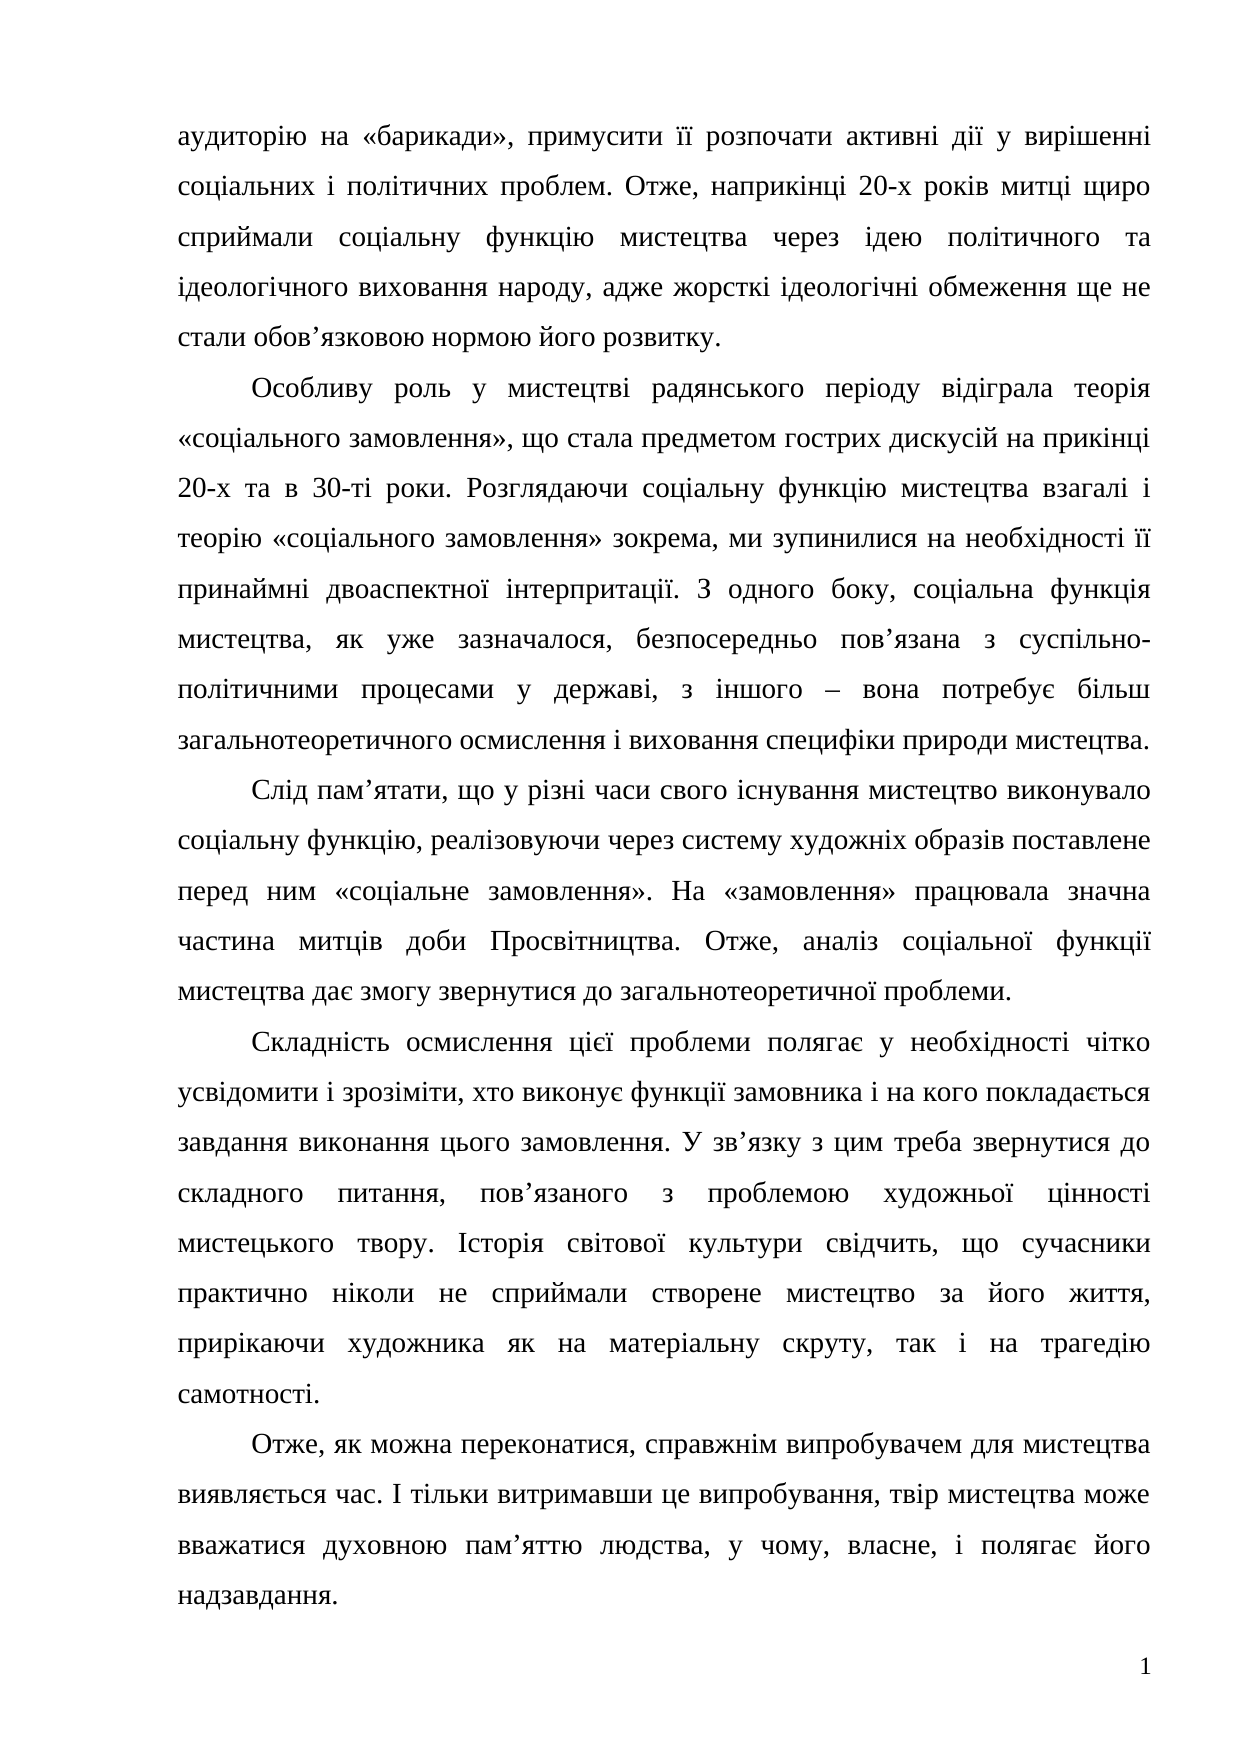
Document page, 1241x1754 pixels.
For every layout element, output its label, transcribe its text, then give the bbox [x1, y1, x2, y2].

text Отже, як можна переконатися, справжнім випробувачем для мистецтва виявляється час. І тільки витримавши це випробування, твір мистецтва може вважатися духовною пам’яттю людства, у чому, власне, і полягає його надзавдання. [177, 1426, 1152, 1611]
text Слід пам’ятати, що у різні часи свого існування мистецтво виконувало соціальну функцію, реалізовуючи через систему художніх образів поставлене перед ним «соціальне замовлення». На «замовлення» працювала значна частина митців доби Просвітництва. Отже, аналіз соціальної функції мистецтва дає змогу звернутися до загальнотеоретичної проблеми. [177, 772, 1152, 1007]
text Складність осмислення цієї проблеми полягає у необхідності чітко усвідомити і зрозіміти, хто виконує функції замовника і на кого покладається завдання виконання цього замовлення. У зв’язку з цим треба звернутися до складного питання, пов’язаного з проблемою художньої цінності мистецького твору. Історія світової культури свідчить, що сучасники практично ніколи не сприймали створене мистецтво за його життя, прирікаючи художника як на матеріальну скруту, так і на трагедію самотності. [177, 1024, 1152, 1409]
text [177, 118, 1152, 353]
text Особливу роль у мистецтві радянського періоду відіграла теорія «соціального замовлення», що стала предметом гострих дискусій на прикінці 20-х та в 30-ті роки. Розглядаючи соціальну функцію мистецтва взагалі і теорію «соціального замовлення» зокрема, ми зупинилися на необхідності її принаймні двоаспектної інтерпритації. З одного боку, соціальна функція мистецтва, як уже зазначалося, безпосередньо пов’язана з суспільно-політичними процесами у державі, з іншого – вона потребує більш загальнотеоретичного осмислення і виховання специфіки природи мистецтва. [177, 370, 1152, 755]
